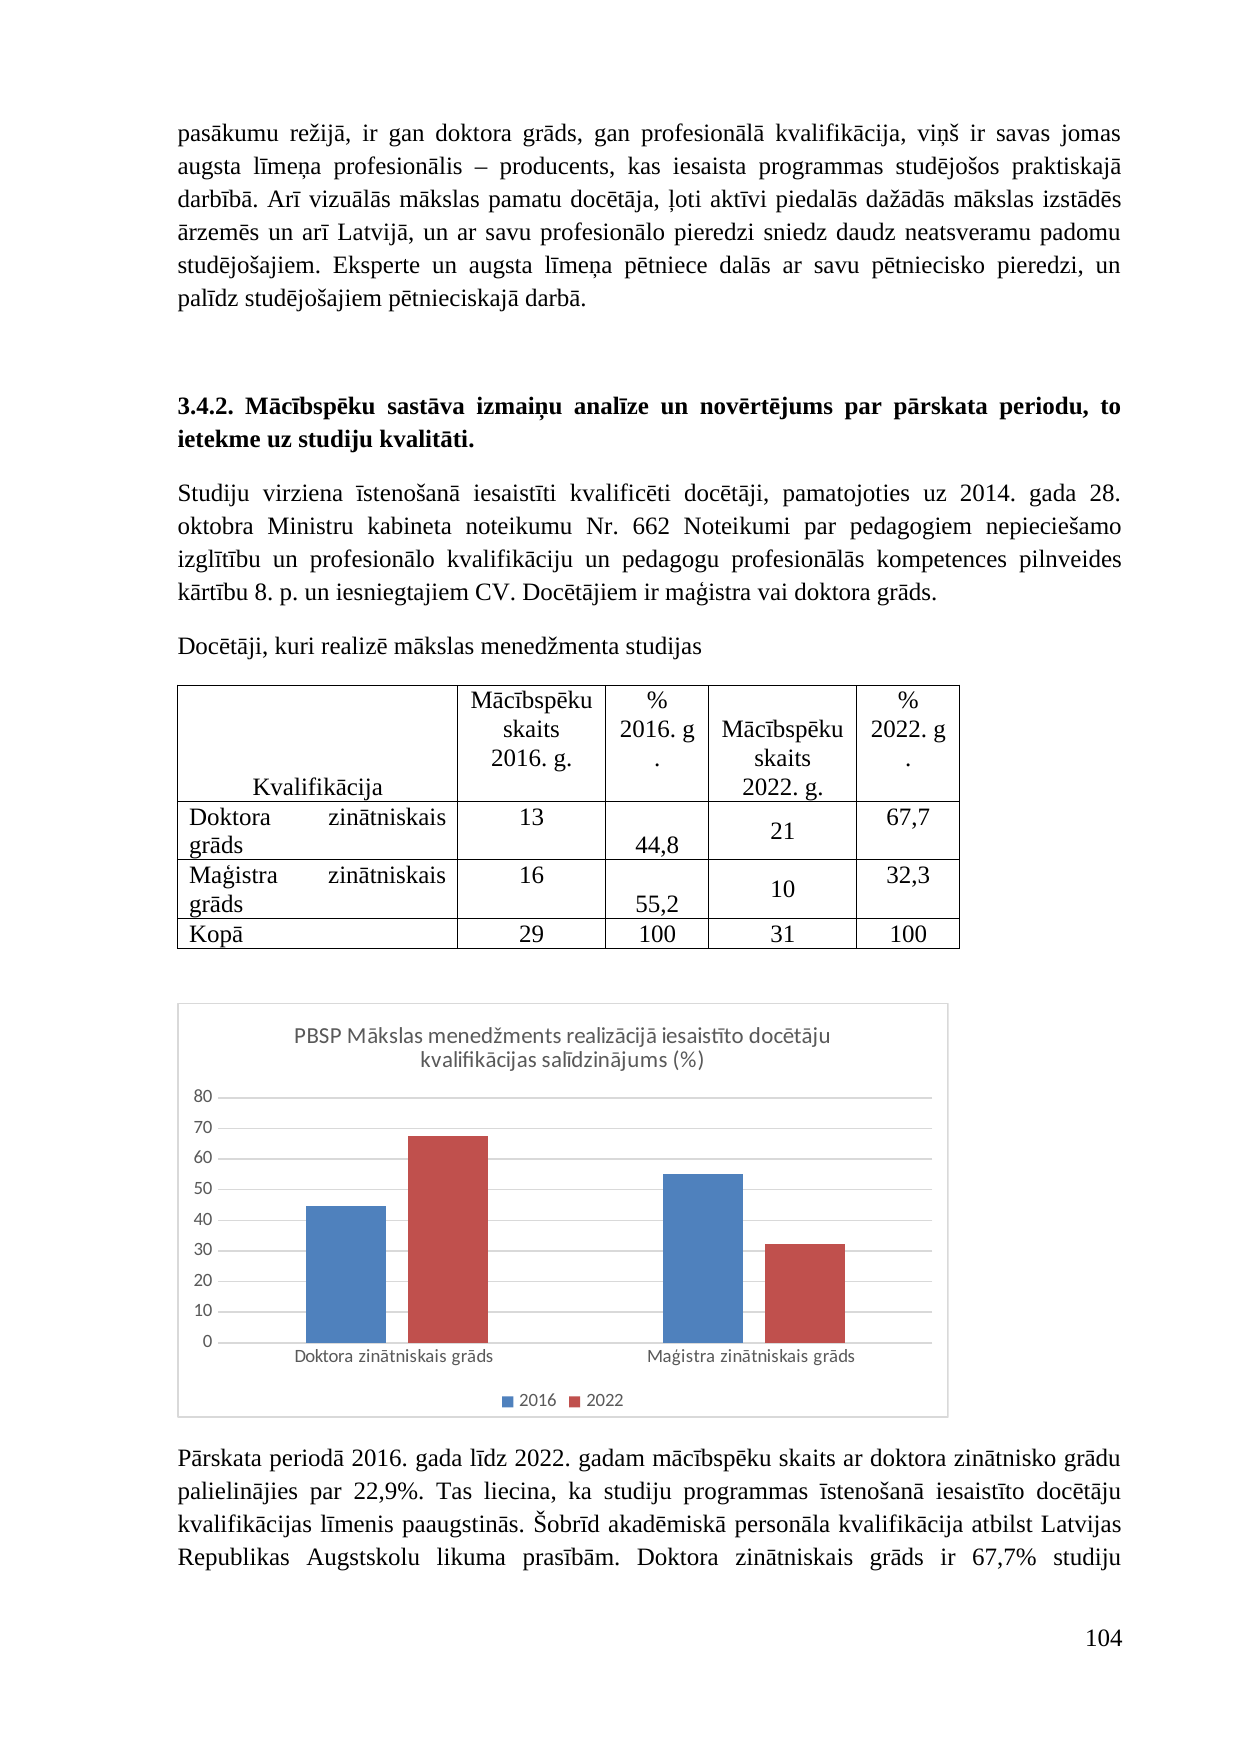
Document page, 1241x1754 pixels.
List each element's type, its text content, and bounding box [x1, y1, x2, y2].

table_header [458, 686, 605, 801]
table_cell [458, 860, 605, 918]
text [177, 118, 1122, 312]
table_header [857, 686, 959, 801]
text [177, 1443, 1122, 1571]
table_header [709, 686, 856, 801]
text 3.4.2. Mācībspēku sastāva izmaiņu analīze un novērtējums par pārskata periodu, to ietekme uz studiju kvalitāti. [177, 391, 1122, 453]
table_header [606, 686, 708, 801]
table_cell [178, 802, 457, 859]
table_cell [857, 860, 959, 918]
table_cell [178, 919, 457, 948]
text Studiju virziena īstenošanā iesaistīti kvalificēti docētāji, pamatojoties uz 2014. gada 28. oktobra Ministru kabineta noteikumu Nr. 662 Noteikumi par pedagogiem nepieciešamo izglītību un profesionālo kvalifikāciju un pedagogu profesionālās kompetences pilnveides kārtību 8. p. un iesniegtajiem CV. Docētājiem ir maģistra vai doktora grāds. [177, 478, 1122, 606]
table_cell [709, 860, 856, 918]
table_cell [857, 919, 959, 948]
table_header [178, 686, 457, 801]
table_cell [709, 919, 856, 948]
text Docētāji, kuri realizē mākslas menedžmenta studijas [177, 631, 1122, 659]
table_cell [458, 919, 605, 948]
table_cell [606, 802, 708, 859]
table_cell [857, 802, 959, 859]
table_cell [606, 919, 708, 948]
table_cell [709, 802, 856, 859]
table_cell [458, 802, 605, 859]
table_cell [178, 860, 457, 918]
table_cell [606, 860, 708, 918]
